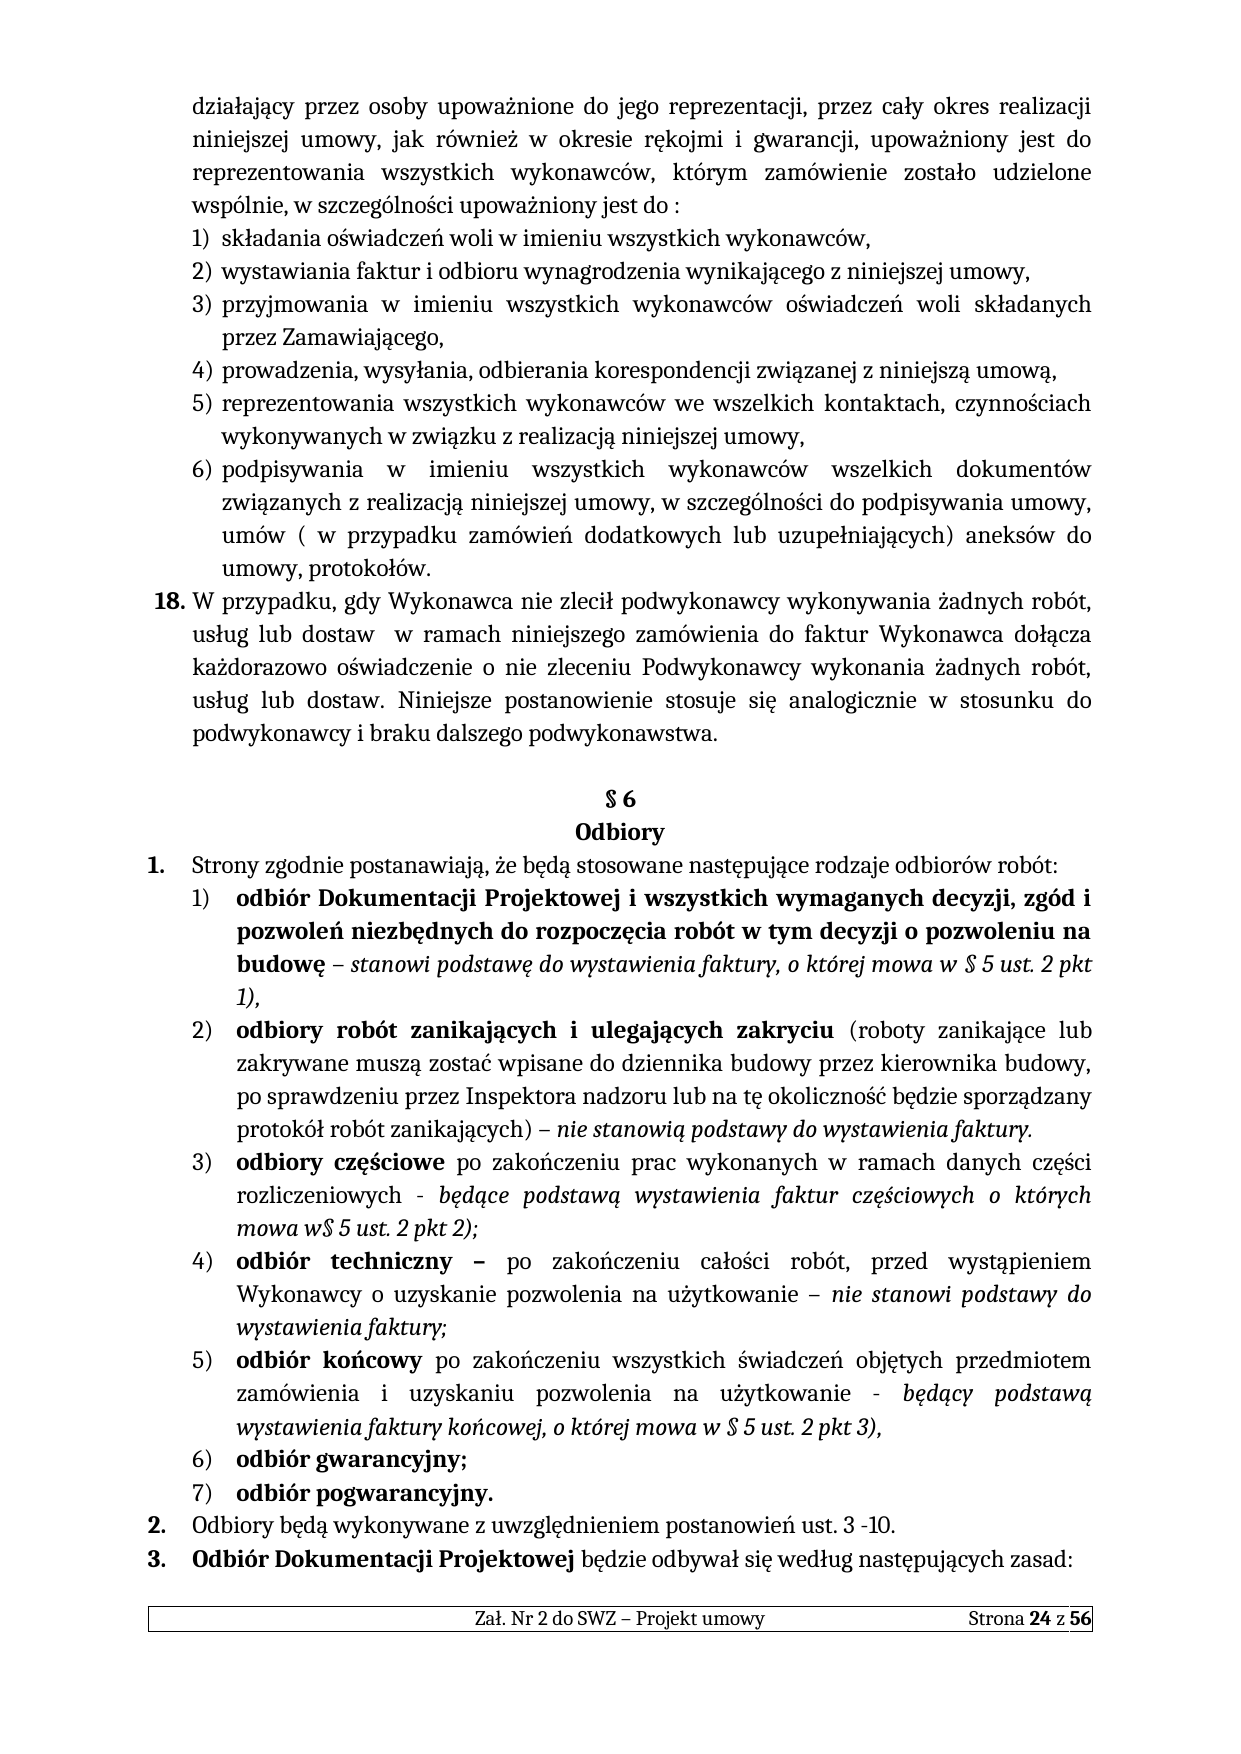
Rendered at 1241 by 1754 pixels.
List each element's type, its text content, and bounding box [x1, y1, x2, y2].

list podpisywania w imieniu wszystkich wykonawców wszelkich dokumentów związanych z realizacją niniejszej umowy, w szczególności do podpisywania umowy, umów ( w przypadku zamówień dodatkowych lub uzupełniających) aneksów do umowy, protokołów. [192, 455, 1092, 583]
list składania oświadczeń woli w imieniu wszystkich wykonawców, [192, 224, 1092, 252]
list odbiory robót zanikających i ulegających zakryciu (roboty zanikające lub zakrywane muszą zostać wpisane do dziennika budowy przez kierownika budowy, po sprawdzeniu przez Inspektora nadzoru lub na tę okoliczność będzie sporządzany protokół robót zanikających) – nie stanowią podstawy do wystawienia faktury. [192, 1016, 1092, 1144]
text § 6 [148, 785, 1092, 814]
list przyjmowania w imieniu wszystkich wykonawców oświadczeń woli składanych przez Zamawiającego, [192, 290, 1092, 351]
list odbiór techniczny – po zakończeniu całości robót, przed wystąpieniem Wykonawcy o uzyskanie pozwolenia na użytkowanie – nie stanowi podstawy do wystawienia faktury; [192, 1247, 1092, 1342]
list Odbiór Dokumentacji Projektowej będzie odbywał się według następujących zasad: [148, 1544, 1092, 1573]
list odbiór Dokumentacji Projektowej i wszystkich wymaganych decyzji, zgód i pozwoleń niezbędnych do rozpoczęcia robót w tym decyzji o pozwoleniu na budowę – stanowi podstawę do wystawienia faktury, o której mowa w § 5 ust. 2 pkt 1), [192, 884, 1092, 1012]
list Odbiory będą wykonywane z uwzględnieniem postanowień ust. 3 -10. [148, 1511, 1092, 1540]
list prowadzenia, wysyłania, odbierania korespondencji związanej z niniejszą umową, [192, 356, 1092, 384]
list W przypadku, gdy Wykonawca nie zlecił podwykonawcy wykonywania żadnych robót, usług lub dostaw w ramach niniejszego zamówienia do faktur Wykonawca dołącza każdorazowo oświadczenie o nie zleceniu Podwykonawcy wykonania żadnych robót, usług lub dostaw. Niniejsze postanowienie stosuje się analogicznie w stosunku do podwykonawcy i braku dalszego podwykonawstwa. [154, 587, 1092, 748]
list odbiór gwarancyjny; [192, 1445, 1092, 1474]
list reprezentowania wszystkich wykonawców we wszelkich kontaktach, czynnościach wykonywanych w związku z realizacją niniejszej umowy, [192, 389, 1092, 451]
list odbiory częściowe po zakończeniu prac wykonanych w ramach danych części rozliczeniowych - będące podstawą wystawienia faktur częściowych o których mowa w§ 5 ust. 2 pkt 2); [192, 1148, 1092, 1243]
list Strony zgodnie postanawiają, że będą stosowane następujące rodzaje odbiorów robót: [148, 851, 1092, 880]
list odbiór końcowy po zakończeniu wszystkich świadczeń objętych przedmiotem zamówienia i uzyskaniu pozwolenia na użytkowanie - będący podstawą wystawienia faktury końcowej, o której mowa w § 5 ust. 2 pkt 3), [192, 1346, 1092, 1441]
list odbiór pogwarancyjny. [192, 1478, 1092, 1507]
list wystawiania faktur i odbioru wynagrodzenia wynikającego z niniejszej umowy, [192, 257, 1092, 285]
text Odbiory [148, 818, 1092, 847]
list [148, 92, 1092, 219]
